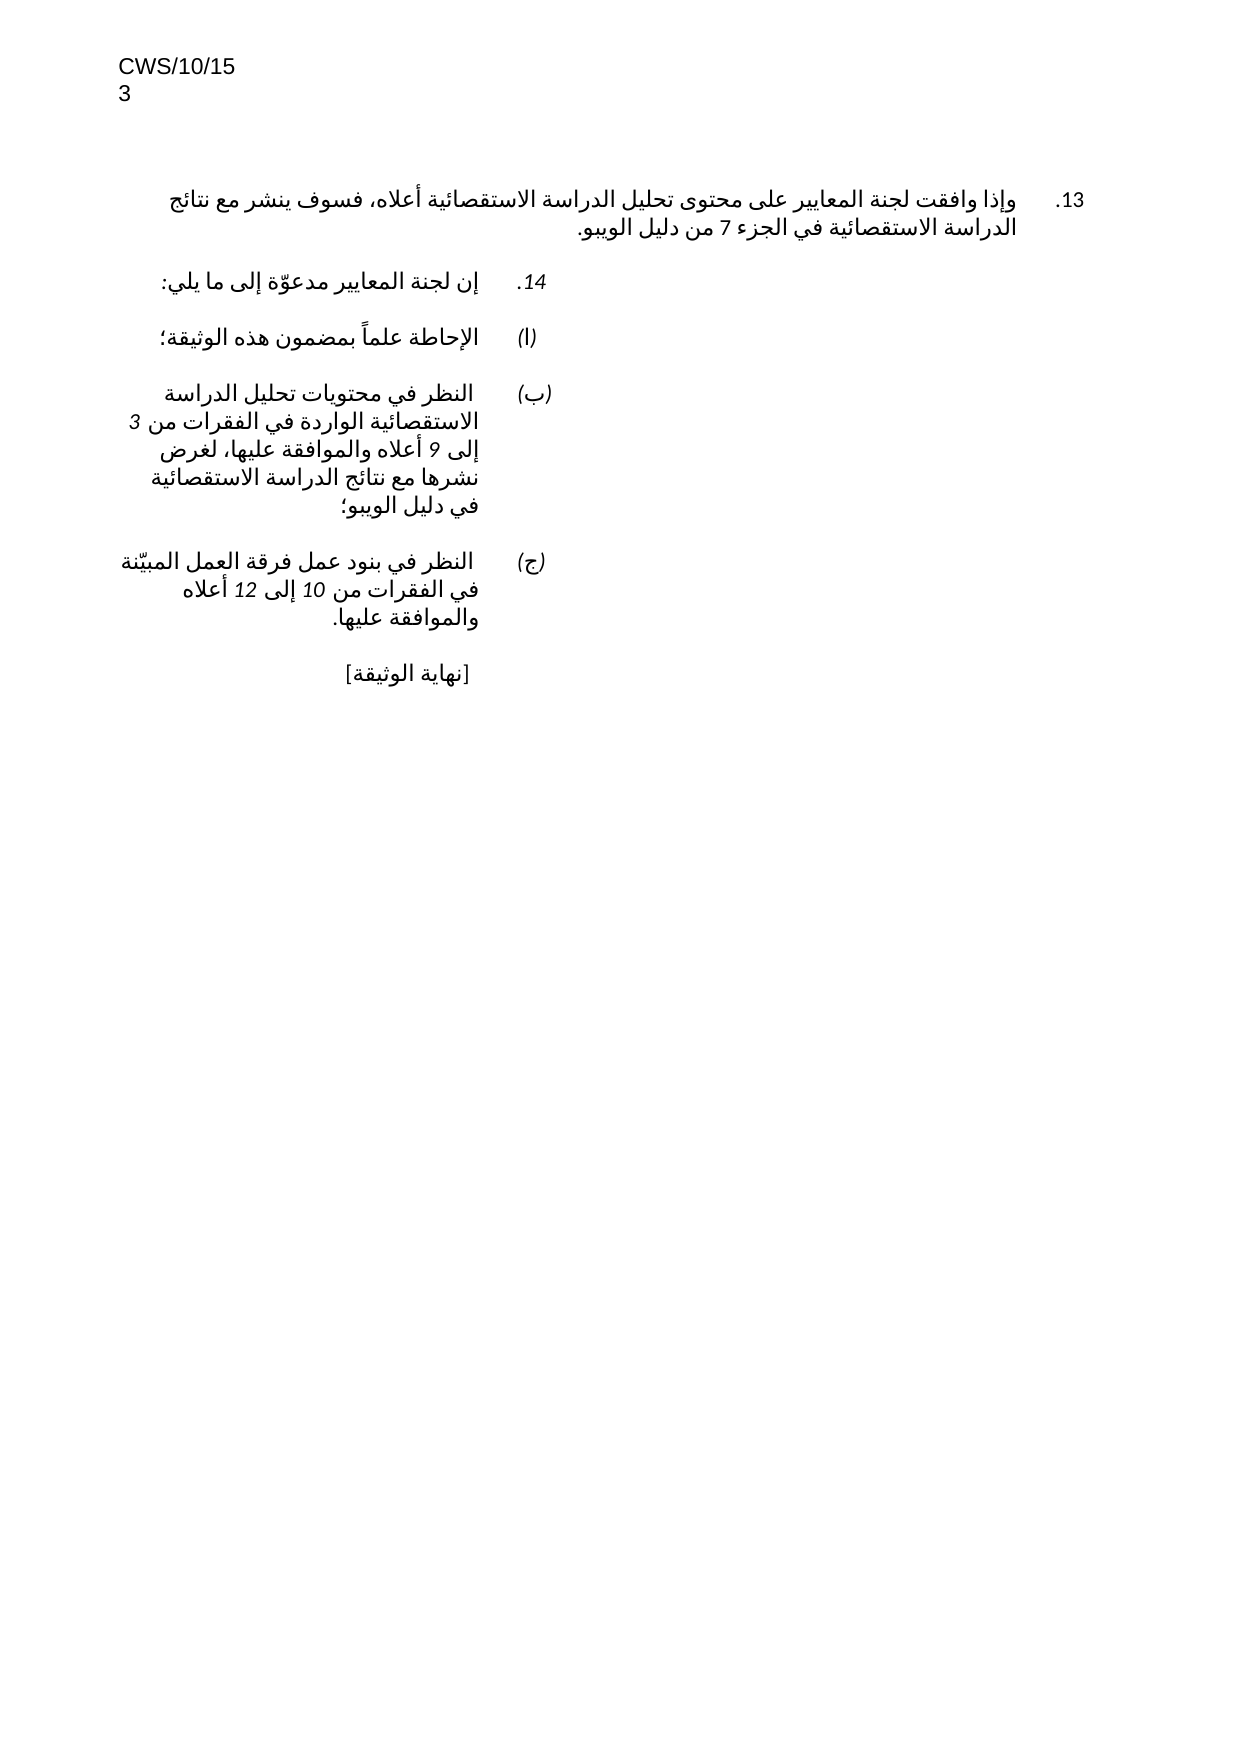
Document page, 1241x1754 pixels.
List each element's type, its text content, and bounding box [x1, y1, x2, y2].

list إن لجنة المعايير مدعوّة إلى ما يلي: [118, 267, 517, 295]
list النظر في محتويات تحليل الدراسة الاستقصائية الواردة في الفقرات من 3 إلى 9 أعلاه والموافقة عليها، لغرض نشرها مع نتائج الدراسة الاستقصائية في دليل الويبو؛ [118, 379, 517, 519]
list الإحاطة علماً بمضمون هذه الوثيقة؛ [118, 323, 517, 351]
list [نهاية الوثيقة] [118, 659, 516, 688]
list النظر في بنود عمل فرقة العمل المبيّنة في الفقرات من 10 إلى 12 أعلاه والموافقة عليها. [118, 547, 517, 632]
list وإذا وافقت لجنة المعايير على محتوى تحليل الدراسة الاستقصائية أعلاه، فسوف ينشر مع نتائج الدراسة الاستقصائية في الجزء 7 من دليل الويبو. [118, 185, 1055, 241]
